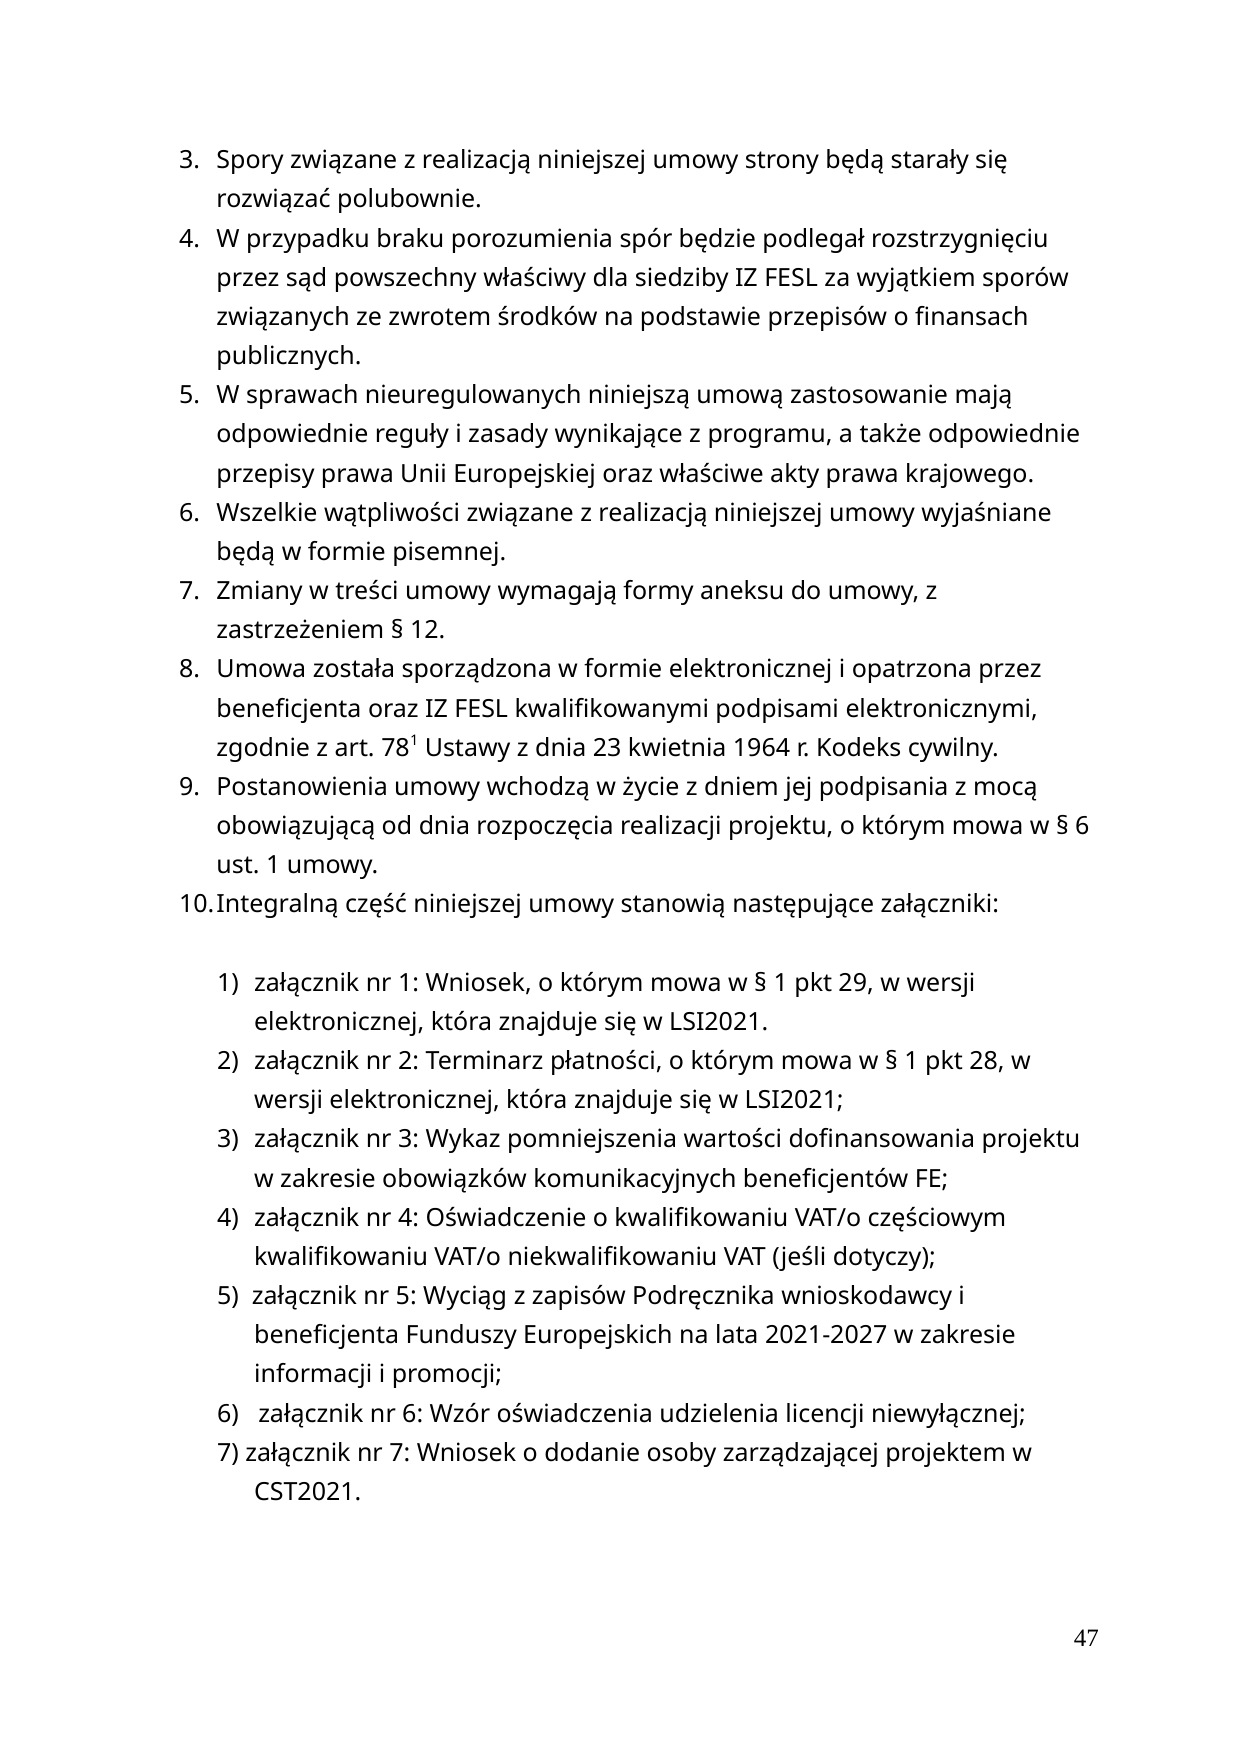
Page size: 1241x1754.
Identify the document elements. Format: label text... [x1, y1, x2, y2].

text 9. Postanowienia umowy wchodzą w życie z dniem jej podpisania z mocą obowiązującą od dnia rozpoczęcia realizacji projektu, o którym mowa w § 6 ust. 1 umowy. [179, 769, 1098, 881]
text 2) załącznik nr 2: Terminarz płatności, o którym mowa w § 1 pkt 28, w wersji elektronicznej, która znajduje się w LSI2021; [217, 1043, 1098, 1116]
text 6) załącznik nr 6: Wzór oświadczenia udzielenia licencji niewyłącznej; [217, 1395, 1098, 1429]
text 5) załącznik nr 5: Wyciąg z zapisów Podręcznika wnioskodawcy i beneficjenta Funduszy Europejskich na lata 2021-2027 w zakresie informacji i promocji; [217, 1278, 1098, 1390]
text 4. W przypadku braku porozumienia spór będzie podlegał rozstrzygnięciu przez sąd powszechny właściwy dla siedziby IZ FESL za wyjątkiem sporów związanych ze zwrotem środków na podstawie przepisów o finansach publicznych. [179, 220, 1098, 372]
text 1) załącznik nr 1: Wniosek, o którym mowa w § 1 pkt 29, w wersji elektronicznej, która znajduje się w LSI2021. [217, 964, 1098, 1038]
text 3) załącznik nr 3: Wykaz pomniejszenia wartości dofinansowania projektu w zakresie obowiązków komunikacyjnych beneficjentów FE; [217, 1121, 1098, 1194]
text 7) załącznik nr 7: Wniosek o dodanie osoby zarządzającej projektem w CST2021. [217, 1434, 1098, 1508]
text 5. W sprawach nieuregulowanych niniejszą umową zastosowanie mają odpowiednie reguły i zasady wynikające z programu, a także odpowiednie przepisy prawa Unii Europejskiej oraz właściwe akty prawa krajowego. [179, 377, 1098, 489]
text 10. Integralną część niniejszej umowy stanowią następujące załączniki: [179, 886, 1098, 920]
text 3. Spory związane z realizacją niniejszej umowy strony będą starały się rozwiązać polubownie. [179, 142, 1098, 215]
text 7. Zmiany w treści umowy wymagają formy aneksu do umowy, z zastrzeżeniem § 12. [179, 573, 1098, 646]
text 4) załącznik nr 4: Oświadczenie o kwalifikowaniu VAT/o częściowym kwalifikowaniu VAT/o niekwalifikowaniu VAT (jeśli dotyczy); [217, 1199, 1098, 1273]
text 8. Umowa została sporządzona w formie elektronicznej i opatrzona przez beneficjenta oraz IZ FESL kwalifikowanymi podpisami elektronicznymi, zgodnie z art. 781 Ustawy z dnia 23 kwietnia 1964 r. Kodeks cywilny. [179, 651, 1098, 763]
text 6. Wszelkie wątpliwości związane z realizacją niniejszej umowy wyjaśniane będą w formie pisemnej. [179, 494, 1098, 568]
